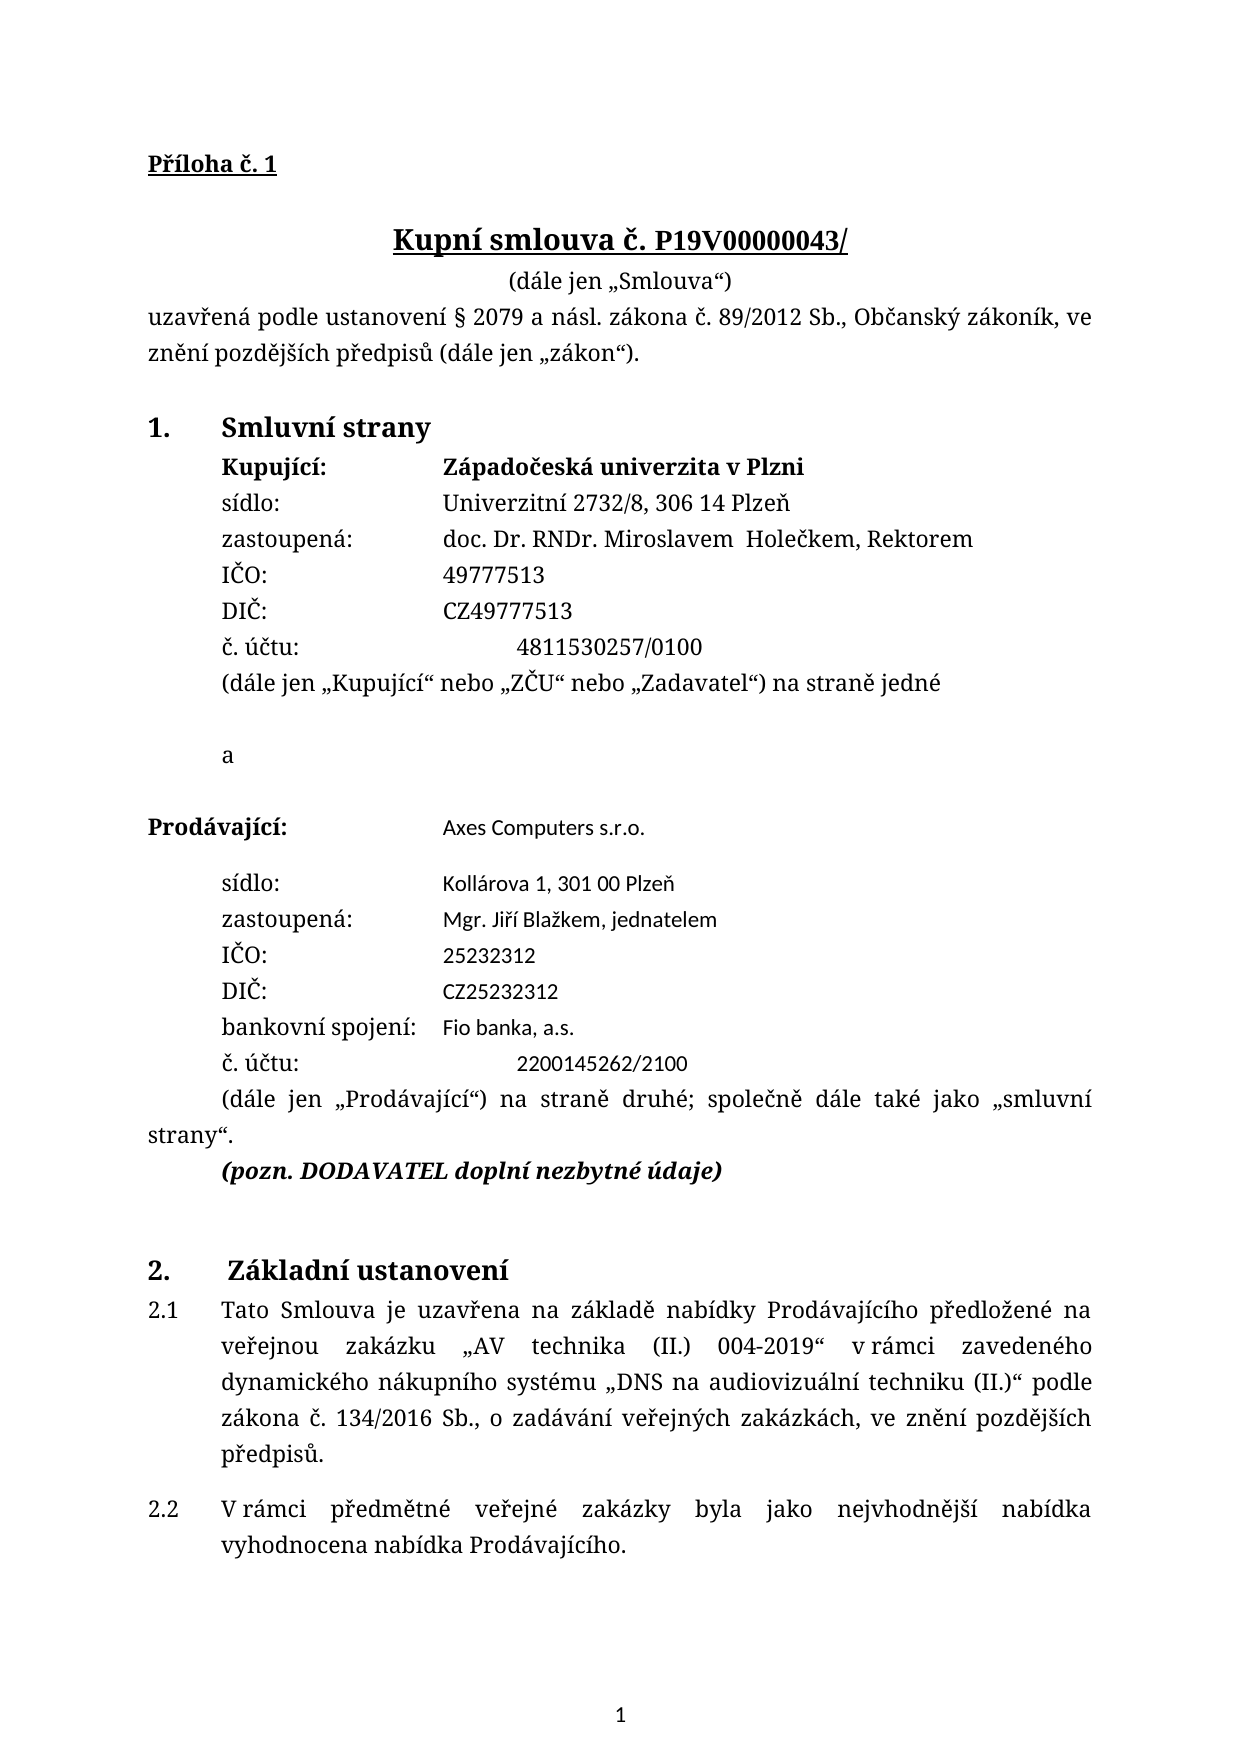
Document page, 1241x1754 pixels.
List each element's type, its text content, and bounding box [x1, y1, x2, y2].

text 1. Smluvní strany [148, 409, 1093, 446]
text zastoupená: Mgr. Jiří Blažkem, jednatelem [221, 903, 1093, 934]
text Příloha č. 1 [148, 148, 1093, 179]
text zastoupená: doc. Dr. RNDr. Miroslavem Holečkem, Rektorem [221, 523, 1093, 554]
text 2.1 Tato Smlouva je uzavřena na základě nabídky Prodávajícího předložené na veřejnou zakázku „AV technika (II.) 004-2019“ v rámci zavedeného dynamického nákupního systému „DNS na audiovizuální techniku (II.)“ podle zákona č. 134/2016 Sb., o zadávání veřejných zakázkách, ve znění pozdějších předpisů. [148, 1294, 1093, 1469]
text Prodávající: Axes Computers s.r.o. [148, 811, 1093, 842]
text č. účtu: 2200145262/2100 [221, 1047, 1093, 1078]
text č. účtu: 4811530257/0100 [221, 631, 1093, 662]
text (dále jen „Kupující“ nebo „ZČU“ nebo „Zadavatel“) na straně jedné [221, 667, 1093, 698]
text (pozn. DODAVATEL doplní nezbytné údaje) [148, 1155, 1093, 1186]
text 2. Základní ustanovení [148, 1252, 1093, 1289]
text 2.2 V rámci předmětné veřejné zakázky byla jako nejvhodnější nabídka vyhodnocena nabídka Prodávajícího. [148, 1493, 1093, 1561]
text sídlo: Univerzitní 2732/8, 306 14 Plzeň [221, 487, 1093, 518]
text bankovní spojení: Fio banka, a.s. [221, 1011, 1093, 1042]
text a [221, 739, 1093, 770]
text DIČ: CZ49777513 [221, 595, 1093, 626]
text IČO: 25232312 [221, 939, 1093, 971]
text (dále jen „Smlouva“) [148, 265, 1093, 296]
text sídlo: Kollárova 1, 301 00 Plzeň [221, 867, 1093, 899]
text uzavřená podle ustanovení § 2079 a násl. zákona č. 89/2012 Sb., Občanský zákoník, ve znění pozdějších předpisů (dále jen „zákon“). [148, 301, 1093, 368]
text IČO: 49777513 [221, 559, 1093, 590]
text (dále jen „Prodávající“) na straně druhé; společně dále také jako „smluvní strany“. [148, 1083, 1093, 1150]
text Kupní smlouva č. P19V00000043/ [148, 219, 1093, 259]
text Kupující: Západočeská univerzita v Plzni [221, 451, 1093, 482]
text DIČ: CZ25232312 [221, 975, 1093, 1006]
